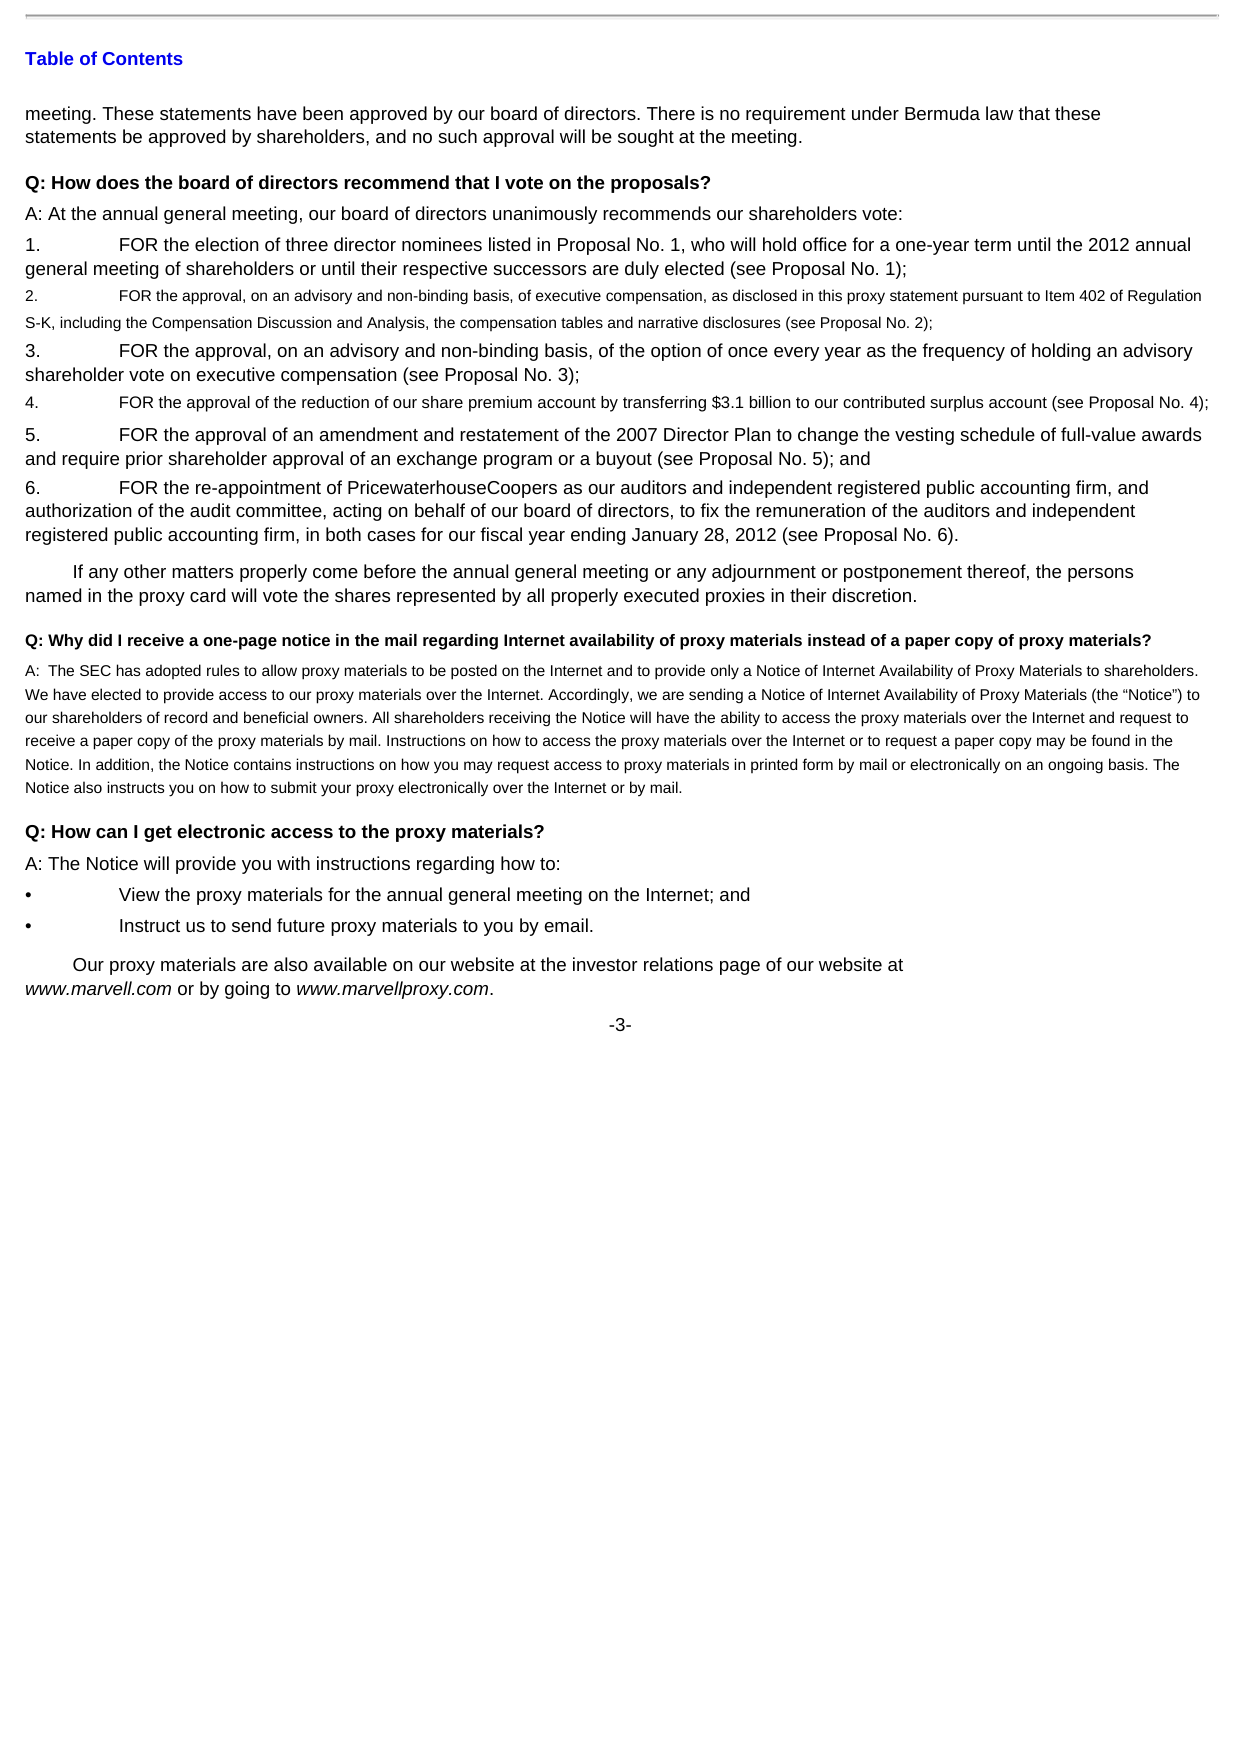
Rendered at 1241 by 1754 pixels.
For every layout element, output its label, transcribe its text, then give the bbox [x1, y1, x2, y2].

text -3- [25, 1014, 1215, 1035]
list FOR the re-appointment of PricewaterhouseCoopers as our auditors and independent registered public accounting firm, and authorization of the audit committee, acting on behalf of our board of directors, to fix the remuneration of the auditors and independent registered public accounting firm, in both cases for our fiscal year ending January 28, 2012 (see Proposal No. 6). [25, 477, 1213, 545]
list The Notice will provide you with instructions regarding how to: [25, 852, 1213, 874]
text Our proxy materials are also available on our website at the investor relations page of our website at www.marvell.com or by going to www.marvellproxy.com. [25, 954, 1051, 999]
list At the annual general meeting, our board of directors unanimously recommends our shareholders vote: [25, 203, 1213, 225]
list View the proxy materials for the annual general meeting on the Internet; and [25, 883, 1213, 905]
list FOR the approval, on an advisory and non-binding basis, of executive compensation, as disclosed in this proxy statement pursuant to Item 402 of Regulation S-K, including the Compensation Discussion and Analysis, the compensation tables and narrative disclosures (see Proposal No. 2); [25, 287, 1213, 332]
text Q: How can I get electronic access to the proxy materials? [25, 821, 1213, 842]
list The SEC has adopted rules to allow proxy materials to be posted on the Internet and to provide only a Notice of Internet Availability of Proxy Materials to shareholders. We have elected to provide access to our proxy materials over the Internet. Accordingly, we are sending a Notice of Internet Availability of Proxy Materials (the “Notice”) to our shareholders of record and beneficial owners. All shareholders receiving the Notice will have the ability to access the proxy materials over the Internet and request to receive a paper copy of the proxy materials by mail. Instructions on how to access the proxy materials over the Internet or to request a paper copy may be found in the Notice. In addition, the Notice contains instructions on how you may request access to proxy materials in printed form by mail or electronically on an ongoing basis. The Notice also instructs you on how to submit your proxy electronically over the Internet or by mail. [25, 662, 1213, 797]
list FOR the election of three director nominees listed in Proposal No. 1, who will hold office for a one-year term until the 2012 annual general meeting of shareholders or until their respective successors are duly elected (see Proposal No. 1); [25, 234, 1213, 279]
list FOR the approval of the reduction of our share premium account by transferring $3.1 billion to our contributed surplus account (see Proposal No. 4); [25, 393, 1213, 412]
list FOR the approval of an amendment and restatement of the 2007 Director Plan to change the vesting schedule of full-value awards and require prior shareholder approval of an exchange program or a buyout (see Proposal No. 5); and [25, 424, 1213, 469]
text Q: Why did I receive a one-page notice in the mail regarding Internet availability of proxy materials instead of a paper copy of proxy materials? [25, 631, 1213, 650]
list Instruct us to send future proxy materials to you by email. [25, 914, 1213, 936]
text Table of Contents [25, 48, 1213, 69]
text Q: How does the board of directors recommend that I vote on the proposals? [25, 172, 1213, 193]
text meeting. These statements have been approved by our board of directors. There is no requirement under Bermuda law that these statements be approved by shareholders, and no such approval will be sought at the meeting. [25, 102, 1163, 148]
list FOR the approval, on an advisory and non-binding basis, of the option of once every year as the frequency of holding an advisory shareholder vote on executive compensation (see Proposal No. 3); [25, 340, 1213, 386]
picture [23, 14, 1220, 21]
text If any other matters properly come before the annual general meeting or any adjournment or postponement thereof, the persons named in the proxy card will vote the shares represented by all properly executed proxies in their discretion. [25, 561, 1188, 607]
